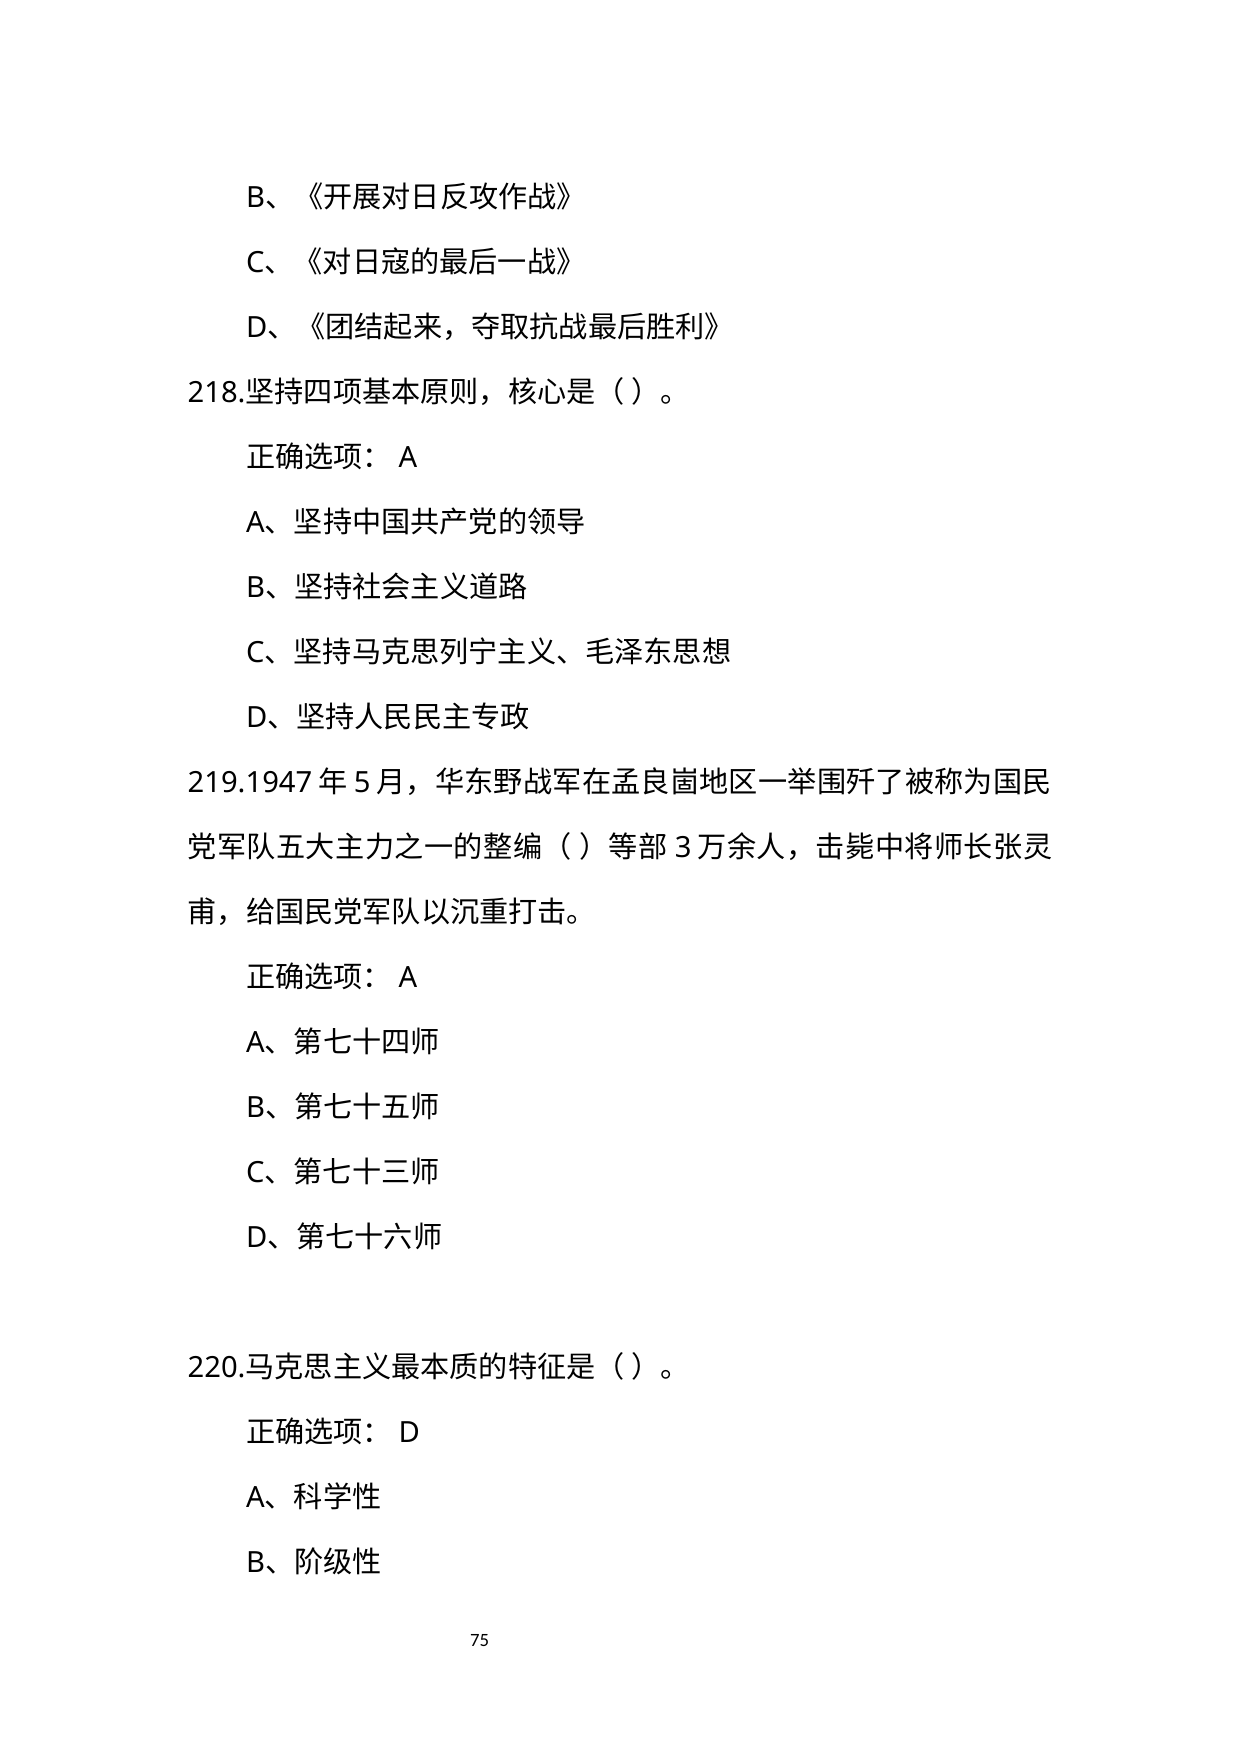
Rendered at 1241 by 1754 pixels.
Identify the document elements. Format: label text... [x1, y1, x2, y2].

list D、坚持人民民主专政 [187, 682, 1053, 747]
list 正确选项： A [187, 942, 1053, 1007]
list 正确选项： D [187, 1397, 1053, 1462]
list B、第七十五师 [187, 1072, 1053, 1137]
list 正确选项： A [187, 422, 1053, 487]
list C、第七十三师 [187, 1137, 1053, 1202]
list A、第七十四师 [187, 1007, 1053, 1072]
list 220.马克思主义最本质的特征是（ ）。 [187, 1332, 1053, 1397]
list A、坚持中国共产党的领导 [187, 487, 1053, 552]
list B、《开展对日反攻作战》 [187, 162, 1053, 227]
list C、坚持马克思列宁主义、毛泽东思想 [187, 617, 1053, 682]
list 219.1947年5月，华东野战军在孟良崮地区一举围歼了被称为国民党军队五大主力之一的整编（ ）等部3万余人，击毙中将师长张灵甫，给国民党军队以沉重打击。 [187, 747, 1053, 942]
list 218.坚持四项基本原则，核心是（ ）。 [187, 357, 1053, 422]
list A、科学性 [187, 1462, 1053, 1527]
list B、阶级性 [187, 1527, 1053, 1592]
list D、第七十六师 [187, 1202, 1053, 1267]
list C、《对日寇的最后一战》 [187, 227, 1053, 292]
list D、《团结起来，夺取抗战最后胜利》 [187, 292, 1053, 357]
list B、坚持社会主义道路 [187, 552, 1053, 617]
